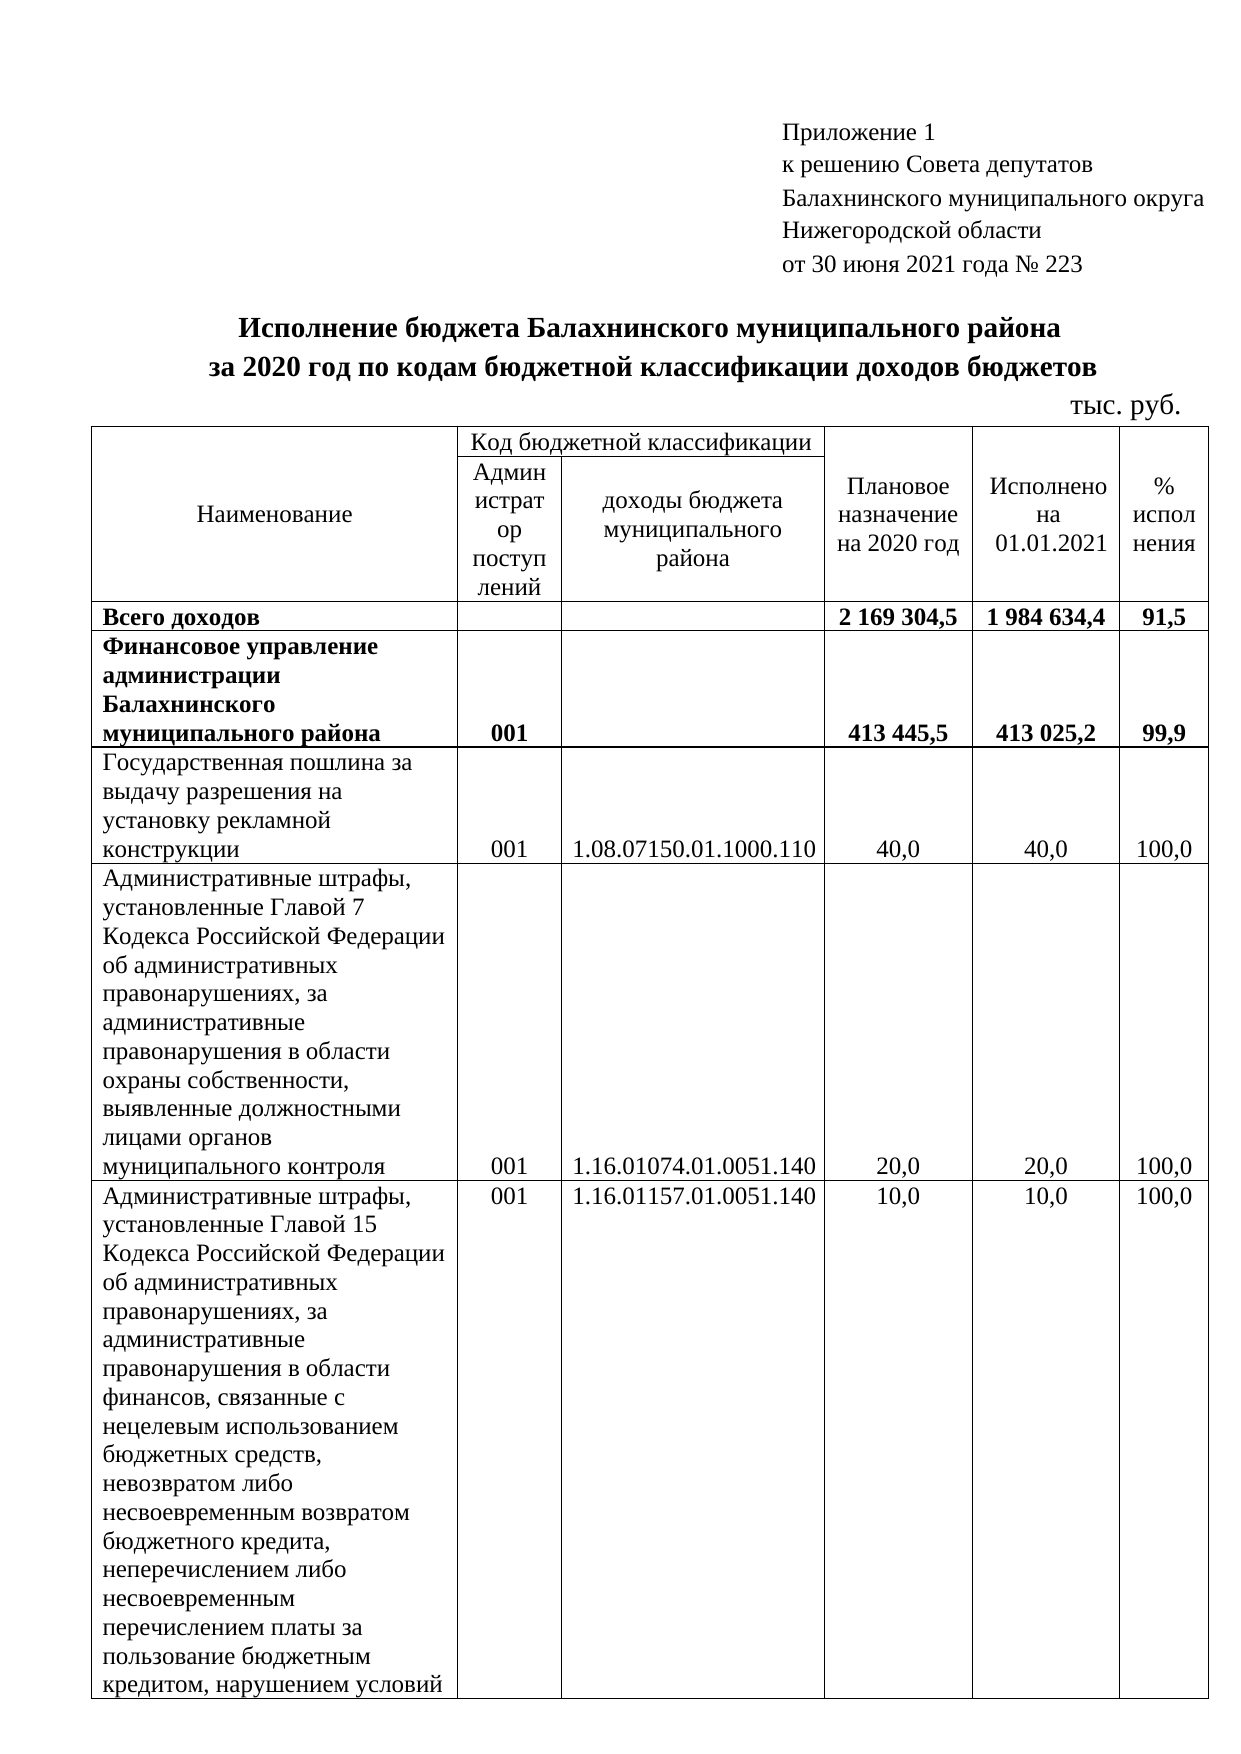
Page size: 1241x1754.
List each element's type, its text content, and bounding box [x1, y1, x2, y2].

table_cell [562, 631, 824, 746]
table_cell 99,9 [1120, 631, 1208, 746]
table_cell доходы бюджета муниципального района [562, 457, 824, 601]
table_header Код бюджетной классификации [458, 427, 824, 456]
table_header Плановое назначение на 2020 год [825, 427, 972, 601]
table_cell 100,0 [1120, 864, 1208, 1180]
table_cell 001 [458, 1181, 561, 1698]
table_cell 1.16.01074.01.0051.140 [562, 864, 824, 1180]
table_cell 1.08.07150.01.1000.110 [562, 748, 824, 862]
table_cell 001 [458, 864, 561, 1180]
text от 30 июня 2021 года № 223 [782, 249, 1211, 277]
table_cell Финансовое управление администрации Балахнинского муниципального района [92, 631, 457, 746]
table_cell 100,0 [1120, 748, 1208, 862]
table_cell 91,5 [1120, 602, 1208, 630]
table_cell 413 025,2 [973, 631, 1119, 746]
table_cell 413 445,5 [825, 631, 972, 746]
table_cell 001 [458, 631, 561, 746]
table_cell 10,0 [825, 1181, 972, 1698]
table_header % исполнения [1120, 427, 1208, 601]
table_cell 1 984 634,4 [973, 602, 1119, 630]
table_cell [92, 1181, 457, 1698]
table_cell Административные штрафы, установленные Главой 7 Кодекса Российской Федерации об административных правонарушениях, за административные правонарушения в области охраны собственности, выявленные должностными лицами органов муниципального контроля [92, 864, 457, 1180]
table_cell [458, 602, 561, 630]
text к решению Совета депутатов [782, 149, 1211, 178]
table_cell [562, 1181, 824, 1698]
text Приложение 1 [782, 117, 1211, 145]
table_cell 20,0 [825, 864, 972, 1180]
table_cell 10,0 [973, 1181, 1119, 1698]
text тыс. руб. [118, 387, 1181, 421]
text за 2020 год по кодам бюджетной классификации доходов бюджетов [118, 349, 1181, 382]
table_cell [562, 602, 824, 630]
table_cell 40,0 [973, 748, 1119, 862]
table_header Исполнено на 01.01.2021 [973, 427, 1119, 601]
table_cell 40,0 [825, 748, 972, 862]
table_cell Администратор поступлений [458, 457, 561, 601]
table_cell 100,0 [1120, 1181, 1208, 1698]
table_cell Государственная пошлина за выдачу разрешения на установку рекламной конструкции [92, 748, 457, 862]
table_cell Всего доходов [92, 602, 457, 630]
text Нижегородской области [782, 216, 1211, 244]
table_cell 20,0 [973, 864, 1119, 1180]
text Балахнинского муниципального округа [782, 183, 1211, 211]
table_header Наименование [92, 427, 457, 601]
table_cell 001 [458, 748, 561, 862]
table_cell 2 169 304,5 [825, 602, 972, 630]
text Исполнение бюджета Балахнинского муниципального района [118, 310, 1181, 344]
